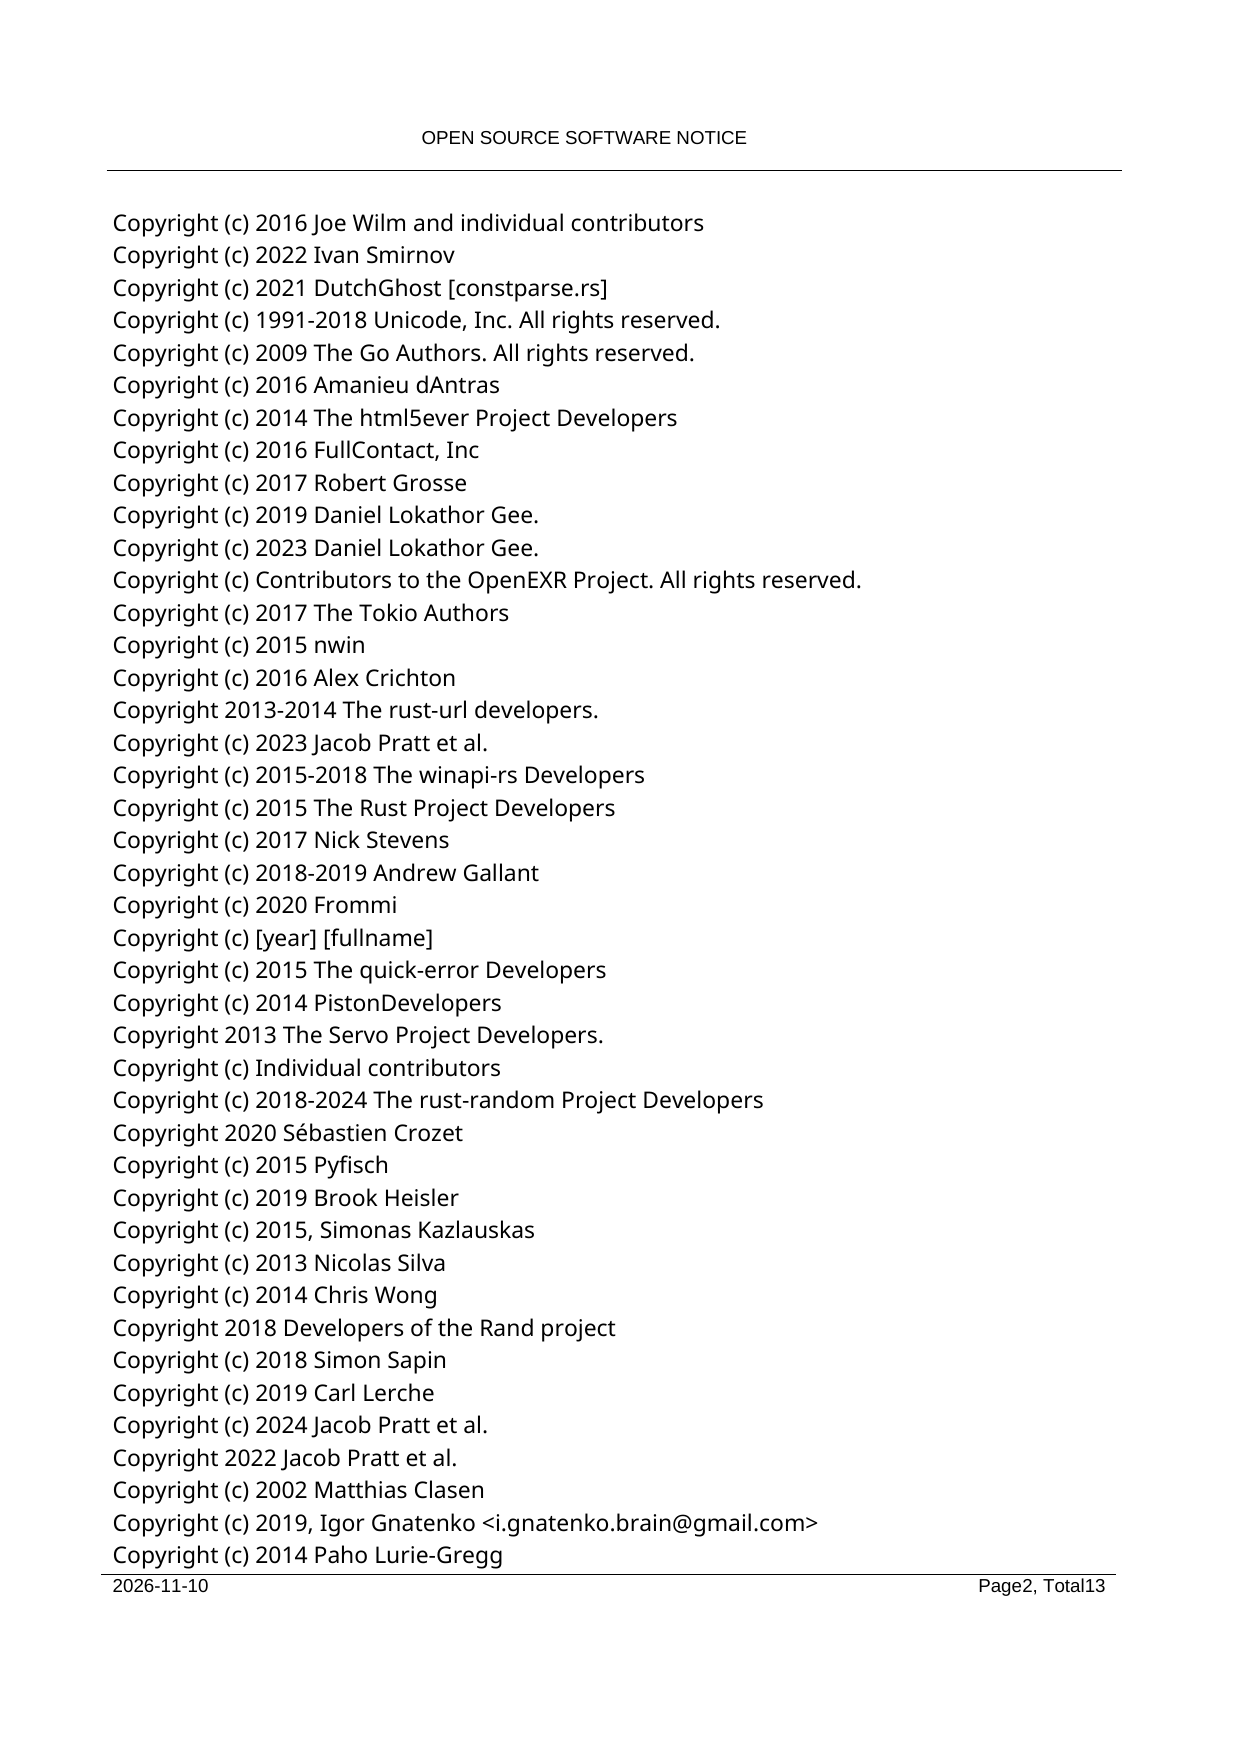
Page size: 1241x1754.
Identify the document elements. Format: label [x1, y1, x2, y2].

text [112, 206, 1128, 1571]
